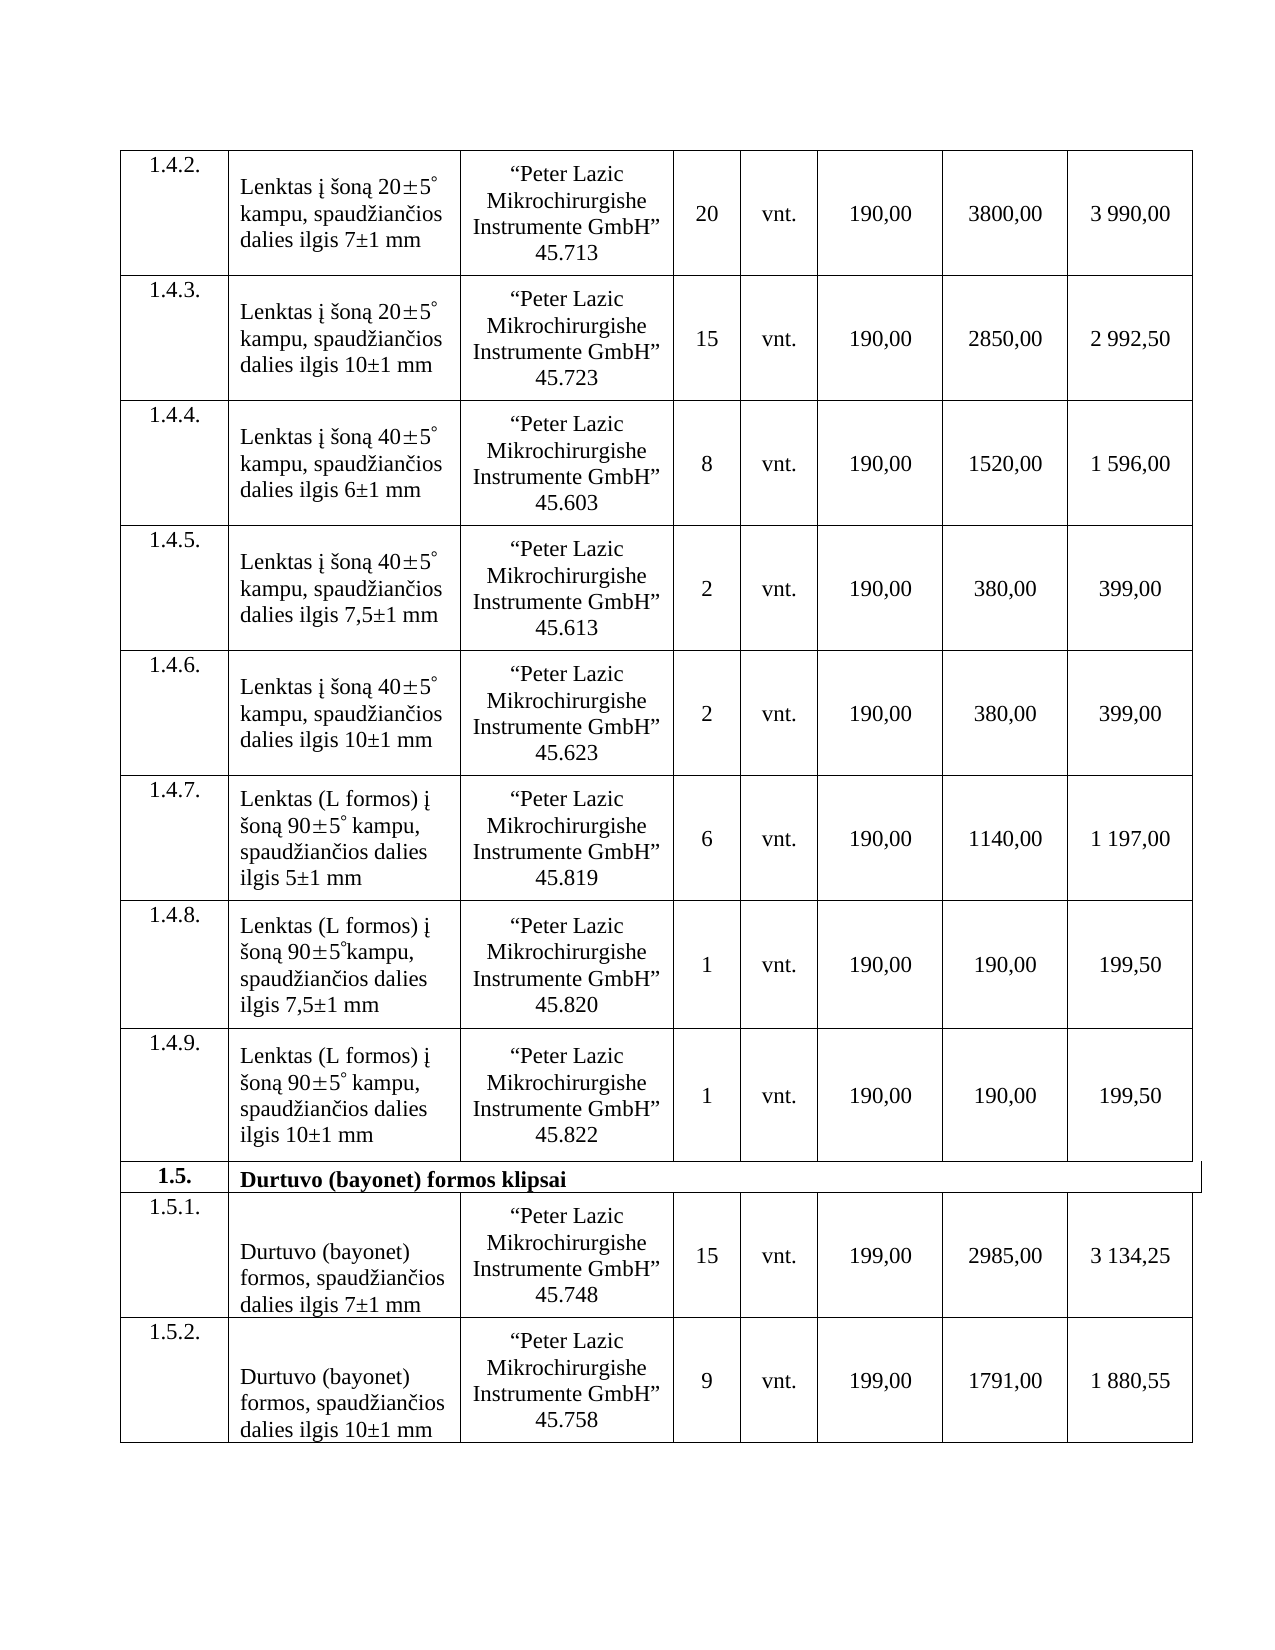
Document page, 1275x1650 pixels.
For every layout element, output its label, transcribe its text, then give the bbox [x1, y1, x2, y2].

table_cell 190,00 [943, 1029, 1067, 1161]
table_cell 190,00 [818, 1029, 942, 1161]
table_cell 190,00 [818, 276, 942, 400]
table_cell 3 990,00 [1068, 151, 1192, 275]
table_cell 1.4.4. [121, 401, 228, 525]
table_cell 1.4.2. [121, 151, 228, 275]
table_cell 199,50 [1068, 1029, 1192, 1161]
table_cell 1.4.9. [121, 1029, 228, 1161]
table_cell 2 [674, 651, 740, 775]
table_cell “Peter Lazic Mikrochirurgishe Instrumente GmbH” 45.613 [461, 526, 673, 650]
table_cell vnt. [741, 901, 817, 1028]
table_cell Lenktas į šoną 405 kampu, spaudžiančios dalies ilgis 6±1 mm [229, 401, 460, 525]
table_cell 380,00 [943, 651, 1067, 775]
table_cell 1.4.8. [121, 901, 228, 1028]
table_cell “Peter Lazic Mikrochirurgishe Instrumente GmbH” 45.713 [461, 151, 673, 275]
table_cell vnt. [741, 776, 817, 900]
table_cell vnt. [741, 151, 817, 275]
table_cell 1 197,00 [1068, 776, 1192, 900]
table_cell vnt. [741, 276, 817, 400]
table_cell 190,00 [818, 901, 942, 1028]
table_cell vnt. [741, 526, 817, 650]
table_cell 9 [674, 1318, 740, 1442]
table_cell Durtuvo (bayonet) formos klipsai [229, 1161, 1201, 1192]
table_cell 380,00 [943, 526, 1067, 650]
table_cell 2850,00 [943, 276, 1067, 400]
table_cell “Peter Lazic Mikrochirurgishe Instrumente GmbH” 45.723 [461, 276, 673, 400]
table_cell 1140,00 [943, 776, 1067, 900]
table_cell 1.5.2. [121, 1318, 228, 1442]
table_cell Lenktas į šoną 405 kampu, spaudžiančios dalies ilgis 10±1 mm [229, 651, 460, 775]
table_cell 2 [674, 526, 740, 650]
table_cell vnt. [741, 1029, 817, 1161]
table_cell Lenktas į šoną 405 kampu, spaudžiančios dalies ilgis 7,5±1 mm [229, 526, 460, 650]
table_cell “Peter Lazic Mikrochirurgishe Instrumente GmbH” 45.758 [461, 1318, 673, 1442]
table_cell 190,00 [818, 526, 942, 650]
table_cell 1.4.3. [121, 276, 228, 400]
table_cell 3 134,25 [1068, 1193, 1192, 1317]
table_cell 6 [674, 776, 740, 900]
table_cell 190,00 [818, 151, 942, 275]
table_cell 1.4.7. [121, 776, 228, 900]
table_cell 1 [674, 901, 740, 1028]
table_cell “Peter Lazic Mikrochirurgishe Instrumente GmbH” 45.822 [461, 1029, 673, 1161]
table_cell 1 880,55 [1068, 1318, 1192, 1442]
table_cell 1.5. [121, 1162, 228, 1192]
table_cell Durtuvo (bayonet) formos, spaudžiančios dalies ilgis 10±1 mm [229, 1318, 460, 1442]
table_cell 190,00 [943, 901, 1067, 1028]
table_cell 8 [674, 401, 740, 525]
table_cell 399,00 [1068, 526, 1192, 650]
table_cell 190,00 [818, 401, 942, 525]
table_cell vnt. [741, 1318, 817, 1442]
table_cell 190,00 [818, 776, 942, 900]
table_cell 15 [674, 276, 740, 400]
table_cell “Peter Lazic Mikrochirurgishe Instrumente GmbH” 45.820 [461, 901, 673, 1028]
table_cell “Peter Lazic Mikrochirurgishe Instrumente GmbH” 45.748 [461, 1193, 673, 1317]
table_cell 2985,00 [943, 1193, 1067, 1317]
table_cell 190,00 [818, 651, 942, 775]
table_cell 20 [674, 151, 740, 275]
table_cell 199,50 [1068, 901, 1192, 1028]
table_cell Lenktas į šoną 205 kampu, spaudžiančios dalies ilgis 7±1 mm [229, 151, 460, 275]
table_cell 1.4.5. [121, 526, 228, 650]
table_cell 3800,00 [943, 151, 1067, 275]
table_cell 1 [674, 1029, 740, 1161]
table_cell 1.5.1. [121, 1193, 228, 1317]
table_cell vnt. [741, 651, 817, 775]
table_cell Lenktas į šoną 205 kampu, spaudžiančios dalies ilgis 10±1 mm [229, 276, 460, 400]
table_cell 199,00 [818, 1193, 942, 1317]
table_cell “Peter Lazic Mikrochirurgishe Instrumente GmbH” 45.819 [461, 776, 673, 900]
table_cell Durtuvo (bayonet) formos, spaudžiančios dalies ilgis 7±1 mm [229, 1193, 460, 1317]
table_cell Lenktas (L formos) į šoną 905 kampu, spaudžiančios dalies ilgis 5±1 mm [229, 776, 460, 900]
table_cell 1 596,00 [1068, 401, 1192, 525]
table_cell Lenktas (L formos) į šoną 905 kampu, spaudžiančios dalies ilgis 10±1 mm [229, 1029, 460, 1161]
table_cell vnt. [741, 401, 817, 525]
table_cell 1.4.6. [121, 651, 228, 775]
table_cell “Peter Lazic Mikrochirurgishe Instrumente GmbH” 45.603 [461, 401, 673, 525]
table_cell 15 [674, 1193, 740, 1317]
table_cell Lenktas (L formos) į šoną 905kampu, spaudžiančios dalies ilgis 7,5±1 mm [229, 901, 460, 1028]
table_cell 399,00 [1068, 651, 1192, 775]
table_cell 1791,00 [943, 1318, 1067, 1442]
table_cell 1520,00 [943, 401, 1067, 525]
table_cell vnt. [741, 1193, 817, 1317]
table_cell “Peter Lazic Mikrochirurgishe Instrumente GmbH” 45.623 [461, 651, 673, 775]
table_cell 2 992,50 [1068, 276, 1192, 400]
table_cell 199,00 [818, 1318, 942, 1442]
